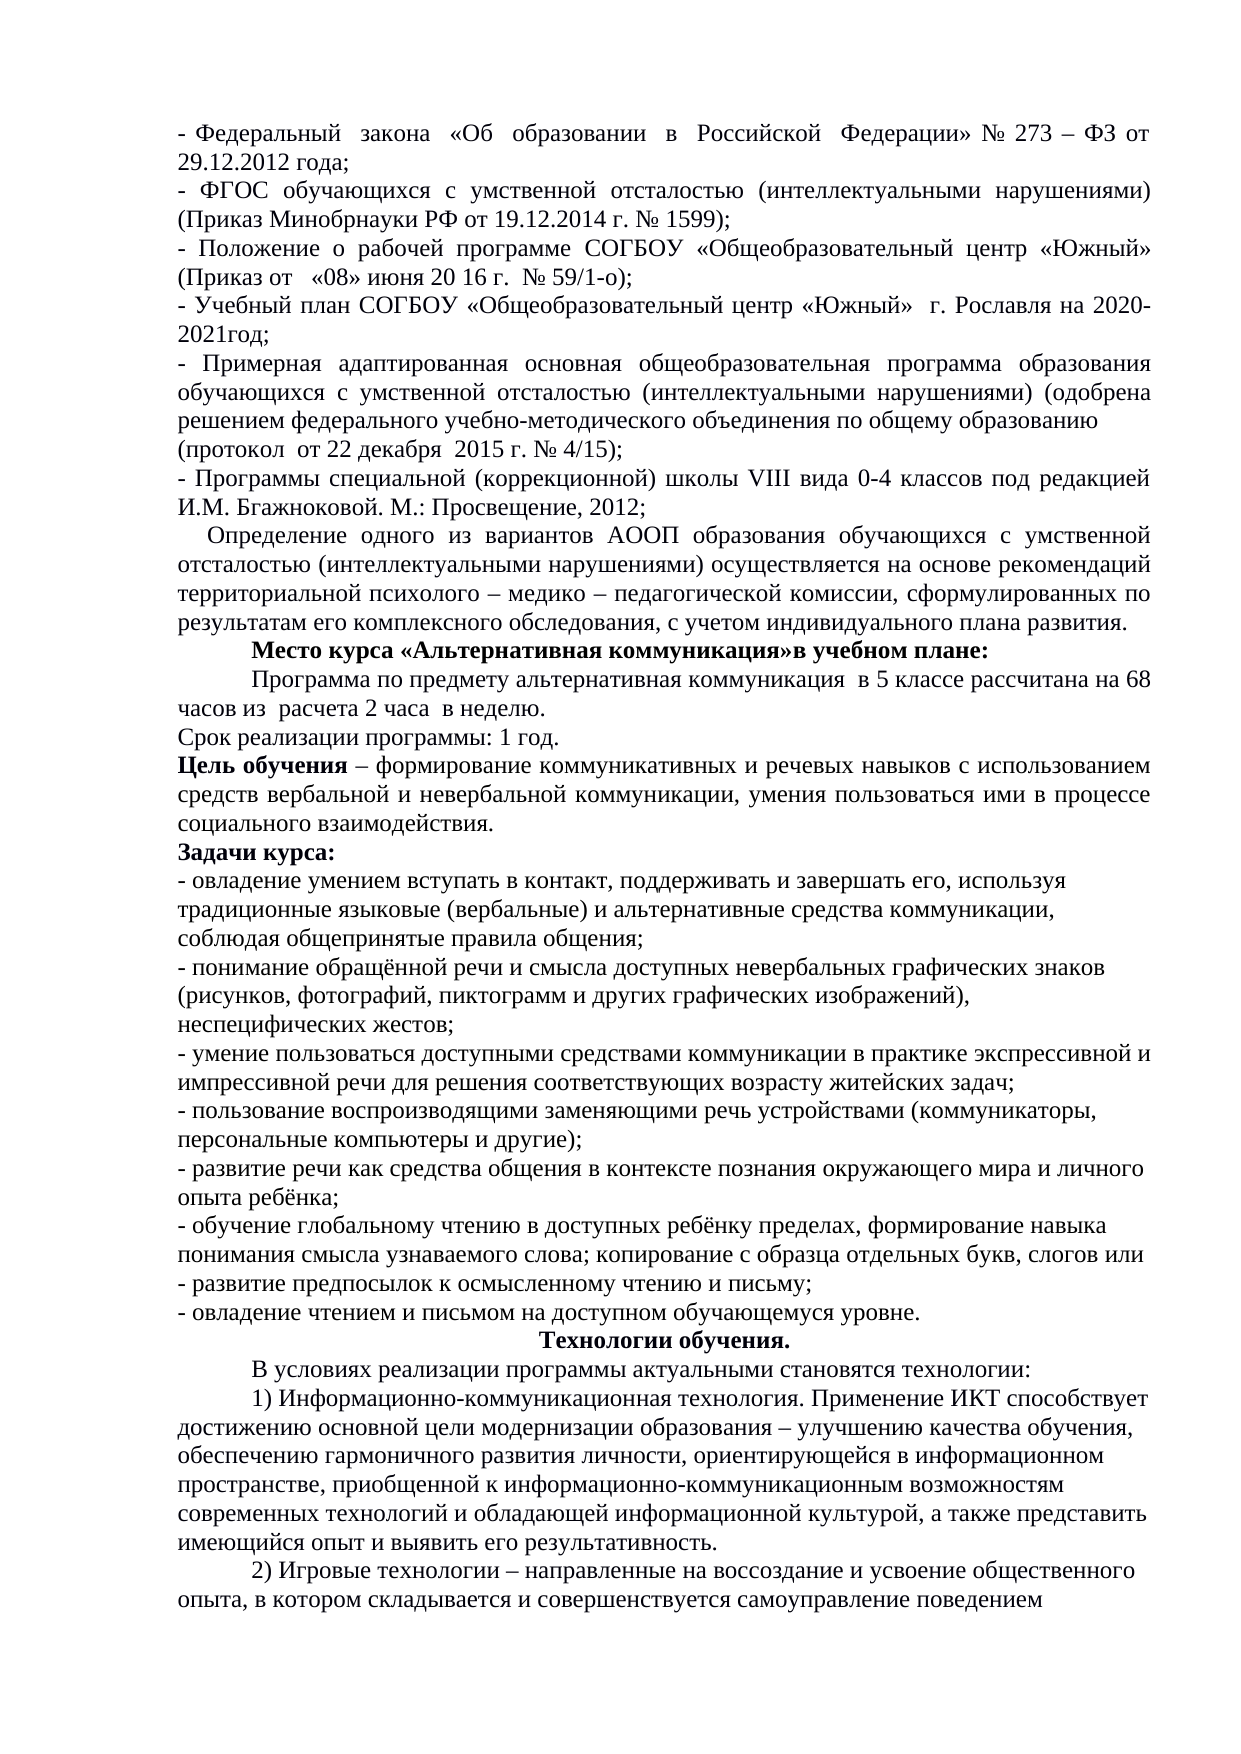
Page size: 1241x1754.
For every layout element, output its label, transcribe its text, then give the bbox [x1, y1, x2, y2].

text Задачи курса: [177, 837, 1152, 866]
text - Положение о рабочей программе СОГБОУ «Общеобразовательный центр «Южный» (Приказ от «08» июня 20 16 г. № 59/1-о); [177, 233, 1152, 291]
text Технологии обучения. [177, 1326, 1152, 1354]
text - обучение глобальному чтению в доступных ребёнку пределах, формирование навыка [177, 1211, 1152, 1239]
text неспецифических жестов; [177, 1009, 1152, 1038]
title (протокол от 22 декабря 2015 г. № 4/15); [177, 434, 1167, 463]
text Цель обучения – формирование коммуникативных и речевых навыков с использованием средств вербальной и невербальной коммуникации, умения пользоваться ими в процессе социального взаимодействия. [177, 751, 1152, 837]
text традиционные языковые (вербальные) и альтернативные средства коммуникации, [177, 894, 1152, 923]
text В условиях реализации программы актуальными становятся технологии: [177, 1354, 1152, 1383]
text - умение пользоваться доступными средствами коммуникации в практике экспрессивной и [177, 1038, 1152, 1067]
text Программа по предмету альтернативная коммуникация в 5 классе рассчитана на 68 часов из расчета 2 часа в неделю. [177, 664, 1152, 722]
text 1) Информационно-коммуникационная технология. Применение ИКТ способствует достижению основной цели модернизации образования – улучшению качества обучения, обеспечению гармоничного развития личности, ориентирующейся в информационном пространстве, приобщенной к информационно-коммуникационным возможностям современных технологий и обладающей информационной культурой, а также представить имеющийся опыт и выявить его результативность. [177, 1383, 1152, 1556]
text понимания смысла узнаваемого слова; копирование с образца отдельных букв, слогов или [177, 1239, 1152, 1268]
text импрессивной речи для решения соответствующих возрасту житейских задач; [177, 1067, 1152, 1096]
text (рисунков, фотографий, пиктограмм и других графических изображений), [177, 981, 1152, 1009]
text - Примерная адаптированная основная общеобразовательная программа образования обучающихся с умственной отсталостью (интеллектуальными нарушениями) (одобрена решением федерального учебно-методического объединения по общему образованию [177, 348, 1152, 434]
text Место курса «Альтернативная коммуникация»в учебном плане: [430, 636, 1152, 664]
text - овладение умением вступать в контакт, поддерживать и завершать его, используя [177, 866, 1152, 894]
text Срок реализации программы: 1 год. [177, 722, 1152, 751]
text соблюдая общепринятые правила общения; [177, 923, 1152, 952]
text - Учебный план СОГБОУ «Общеобразовательный центр «Южный» г. Рославля на 2020-2021год; [177, 291, 1152, 348]
text Определение одного из вариантов АООП образования обучающихся с умственной отсталостью (интеллектуальными нарушениями) осуществляется на основе рекомендаций территориальной психолого – медико – педагогической комиссии, сформулированных по результатам его комплексного обследования, с учетом индивидуального плана развития. [177, 521, 1152, 636]
text Место курса «Альтернативная коммуникация»в учебном плане: [177, 636, 400, 664]
text - развитие речи как средства общения в контексте познания окружающего мира и личного [177, 1153, 1152, 1182]
text опыта ребёнка; [177, 1182, 1152, 1211]
text - понимание обращённой речи и смысла доступных невербальных графических знаков [177, 952, 1152, 981]
text - Программы специальной (коррекционной) школы VIII вида 0-4 классов под редакцией И.М. Бгажноковой. М.: Просвещение, 2012; [177, 463, 1152, 521]
text - овладение чтением и письмом на доступном обучающемуся уровне. [177, 1297, 1152, 1326]
text - Федеральный закона «Об образовании в Российской Федерации» № 273 – ФЗ от 29.12.2012 года; [177, 118, 1152, 176]
text - развитие предпосылок к осмысленному чтению и письму; [177, 1268, 1152, 1297]
text - ФГОС обучающихся с умственной отсталостью (интеллектуальными нарушениями) (Приказ Минобрнауки РФ от 19.12.2014 г. № 1599); [177, 176, 1152, 233]
text 2) Игровые технологии – направленные на воссоздание и усвоение общественного опыта, в котором складывается и совершенствуется самоуправление поведением [177, 1556, 1152, 1613]
text - пользование воспроизводящими заменяющими речь устройствами (коммуникаторы, [177, 1096, 1152, 1124]
text персональные компьютеры и другие); [177, 1124, 1152, 1153]
